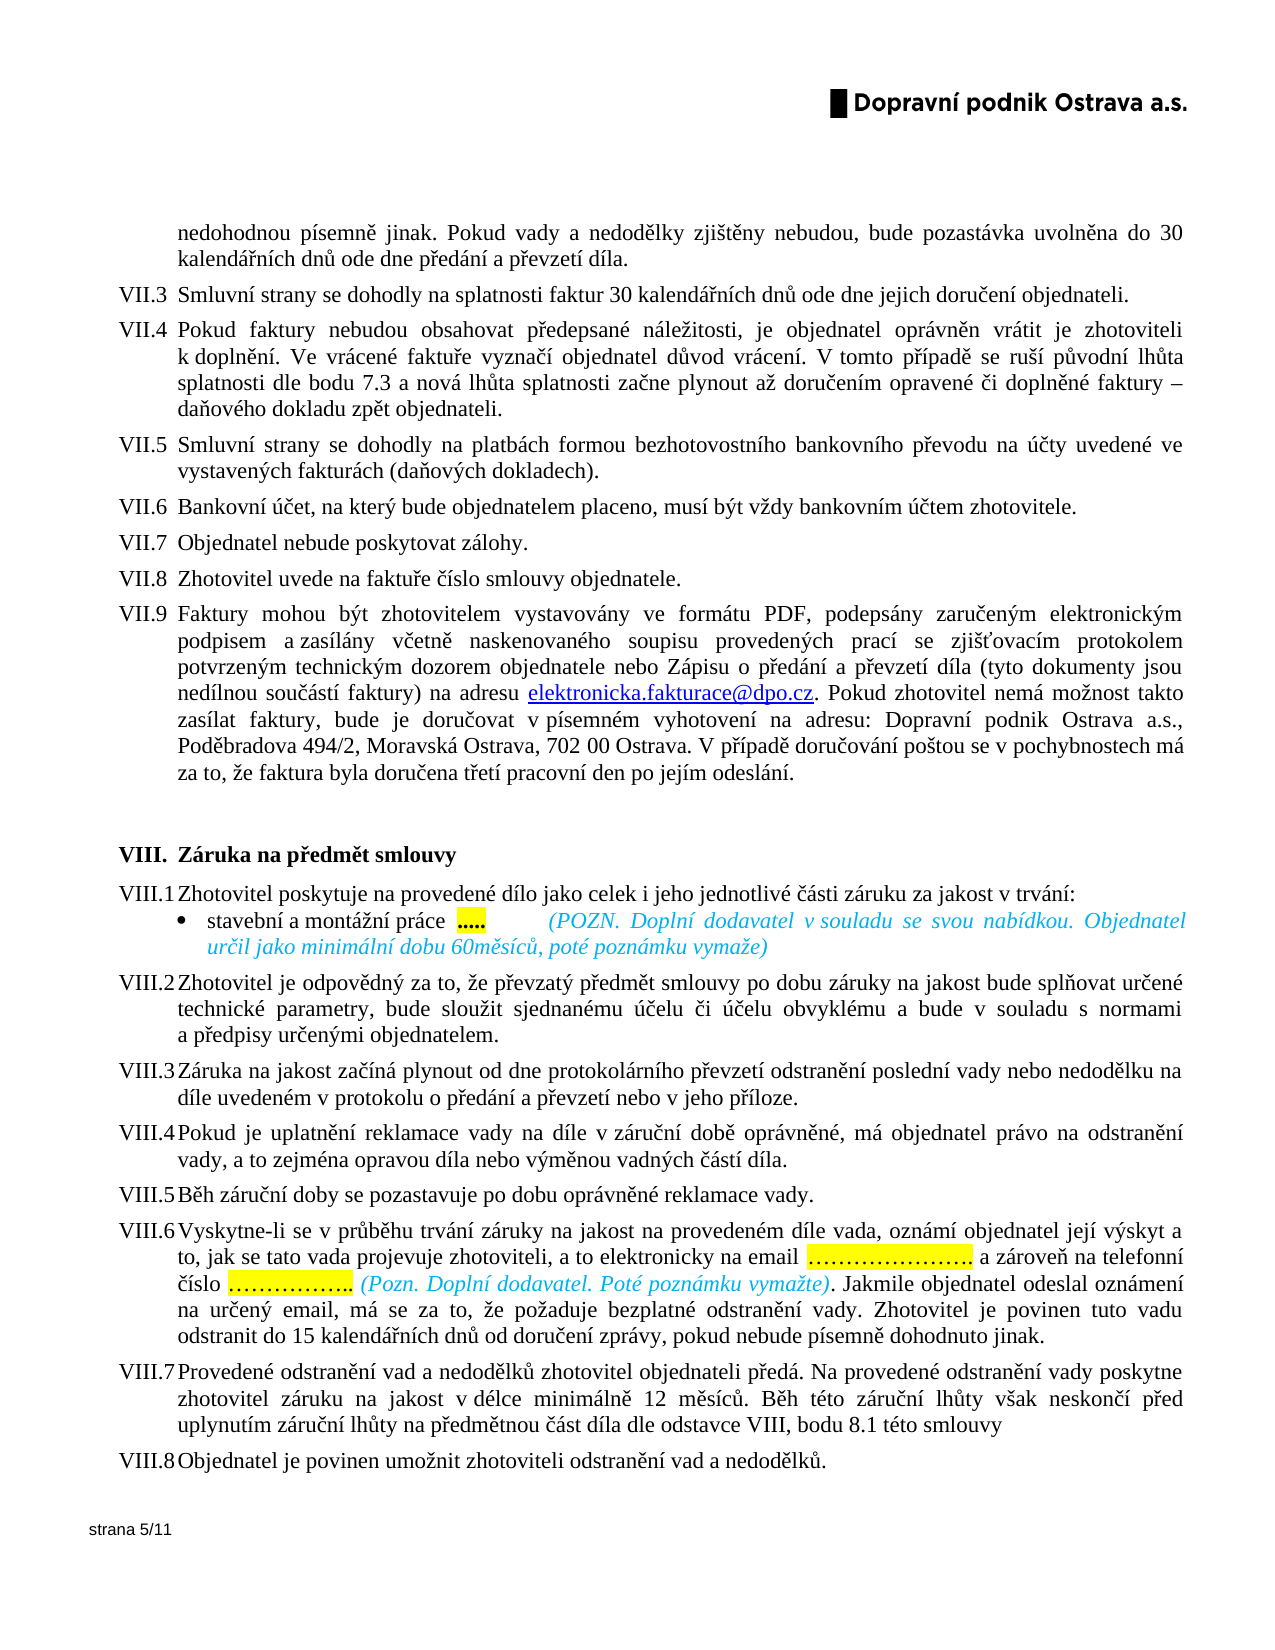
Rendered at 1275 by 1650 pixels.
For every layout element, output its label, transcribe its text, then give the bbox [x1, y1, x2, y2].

list Zhotovitel poskytuje na provedené dílo jako celek i jeho jednotlivé části záruku za jakost v trvání: [118, 880, 1184, 907]
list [118, 218, 1184, 271]
list Faktury mohou být zhotovitelem vystavovány ve formátu PDF, podepsány zaručeným elektronickým podpisem a zasílány včetně naskenovaného soupisu provedených prací se zjišťovacím protokolem potvrzeným technickým dozorem objednatele nebo Zápisu o předání a převzetí díla (tyto dokumenty jsou nedílnou součástí faktury) na adresu elektronicka.fakturace@dpo.cz. Pokud zhotovitel nemá možnost takto zasílat faktury, bude je doručovat v písemném vyhotovení na adresu: Dopravní podnik Ostrava a.s., Poděbradova 494/2, Moravská Ostrava, 702 00 Ostrava. V případě doručování poštou se v pochybnostech má za to, že faktura byla doručena třetí pracovní den po jejím odeslání. [118, 600, 1184, 785]
list Smluvní strany se dohodly na platbách formou bezhotovostního bankovního převodu na účty uvedené ve vystavených fakturách (daňových dokladech). [118, 431, 1184, 484]
list Smluvní strany se dohodly na splatnosti faktur 30 kalendářních dnů ode dne jejich doručení objednateli. [118, 281, 1184, 307]
list Běh záruční doby se pozastavuje po dobu oprávněné reklamace vady. [118, 1181, 1184, 1208]
list Bankovní účet, na který bude objednatelem placeno, musí být vždy bankovním účtem zhotovitele. [118, 493, 1184, 519]
list Zhotovitel je odpovědný za to, že převzatý předmět smlouvy po dobu záruky na jakost bude splňovat určené technické parametry, bude sloužit sjednanému účelu či účelu obvyklému a bude v souladu s normami a předpisy určenými objednatelem. [118, 969, 1184, 1048]
list Objednatel nebude poskytovat zálohy. [118, 529, 1184, 555]
picture [830, 89, 1187, 118]
list Provedené odstranění vad a nedodělků zhotovitel objednateli předá. Na provedené odstranění vady poskytne zhotovitel záruku na jakost v délce minimálně 12 měsíců. Běh této záruční lhůty však neskončí před uplynutím záruční lhůty na předmětnou část díla dle odstavce VIII, bodu 8.1 této smlouvy [118, 1358, 1184, 1437]
list Pokud je uplatnění reklamace vady na díle v záruční době oprávněné, má objednatel právo na odstranění vady, a to zejména opravou díla nebo výměnou vadných částí díla. [118, 1119, 1184, 1172]
subtitle Záruka na předmět smlouvy [118, 841, 1184, 868]
list Pokud faktury nebudou obsahovat předepsané náležitosti, je objednatel oprávněn vrátit je zhotoviteli k doplnění. Ve vrácené faktuře vyznačí objednatel důvod vrácení. V tomto případě se ruší původní lhůta splatnosti dle bodu 7.3 a nová lhůta splatnosti začne plynout až doručením opravené či doplněné faktury – daňového dokladu zpět objednateli. [118, 316, 1184, 422]
list Záruka na jakost začíná plynout od dne protokolárního převzetí odstranění poslední vady nebo nedodělku na díle uvedeném v protokolu o předání a převzetí nebo v jeho příloze. [118, 1057, 1184, 1110]
list Objednatel je povinen umožnit zhotoviteli odstranění vad a nedodělků. [118, 1447, 1184, 1473]
list Vyskytne-li se v průběhu trvání záruky na jakost na provedeném díle vada, oznámí objednatel její výskyt a to, jak se tato vada projevuje zhotoviteli, a to elektronicky na email …………………. a zároveň na telefonní číslo …………….. (Pozn. Doplní dodavatel. Poté poznámku vymažte). Jakmile objednatel odeslal oznámení na určený email, má se za to, že požaduje bezplatné odstranění vady. Zhotovitel je povinen tuto vadu odstranit do 15 kalendářních dnů od doručení zprávy, pokud nebude písemně dohodnuto jinak. [118, 1217, 1184, 1349]
list Zhotovitel uvede na faktuře číslo smlouvy objednatele. [118, 565, 1184, 591]
text stavební a montážní práce ..... (POZN. Doplní dodavatel v souladu se svou nabídkou. Objednatel určil jako minimální dobu 60měsíců, poté poznámku vymaže) [177, 907, 1186, 959]
